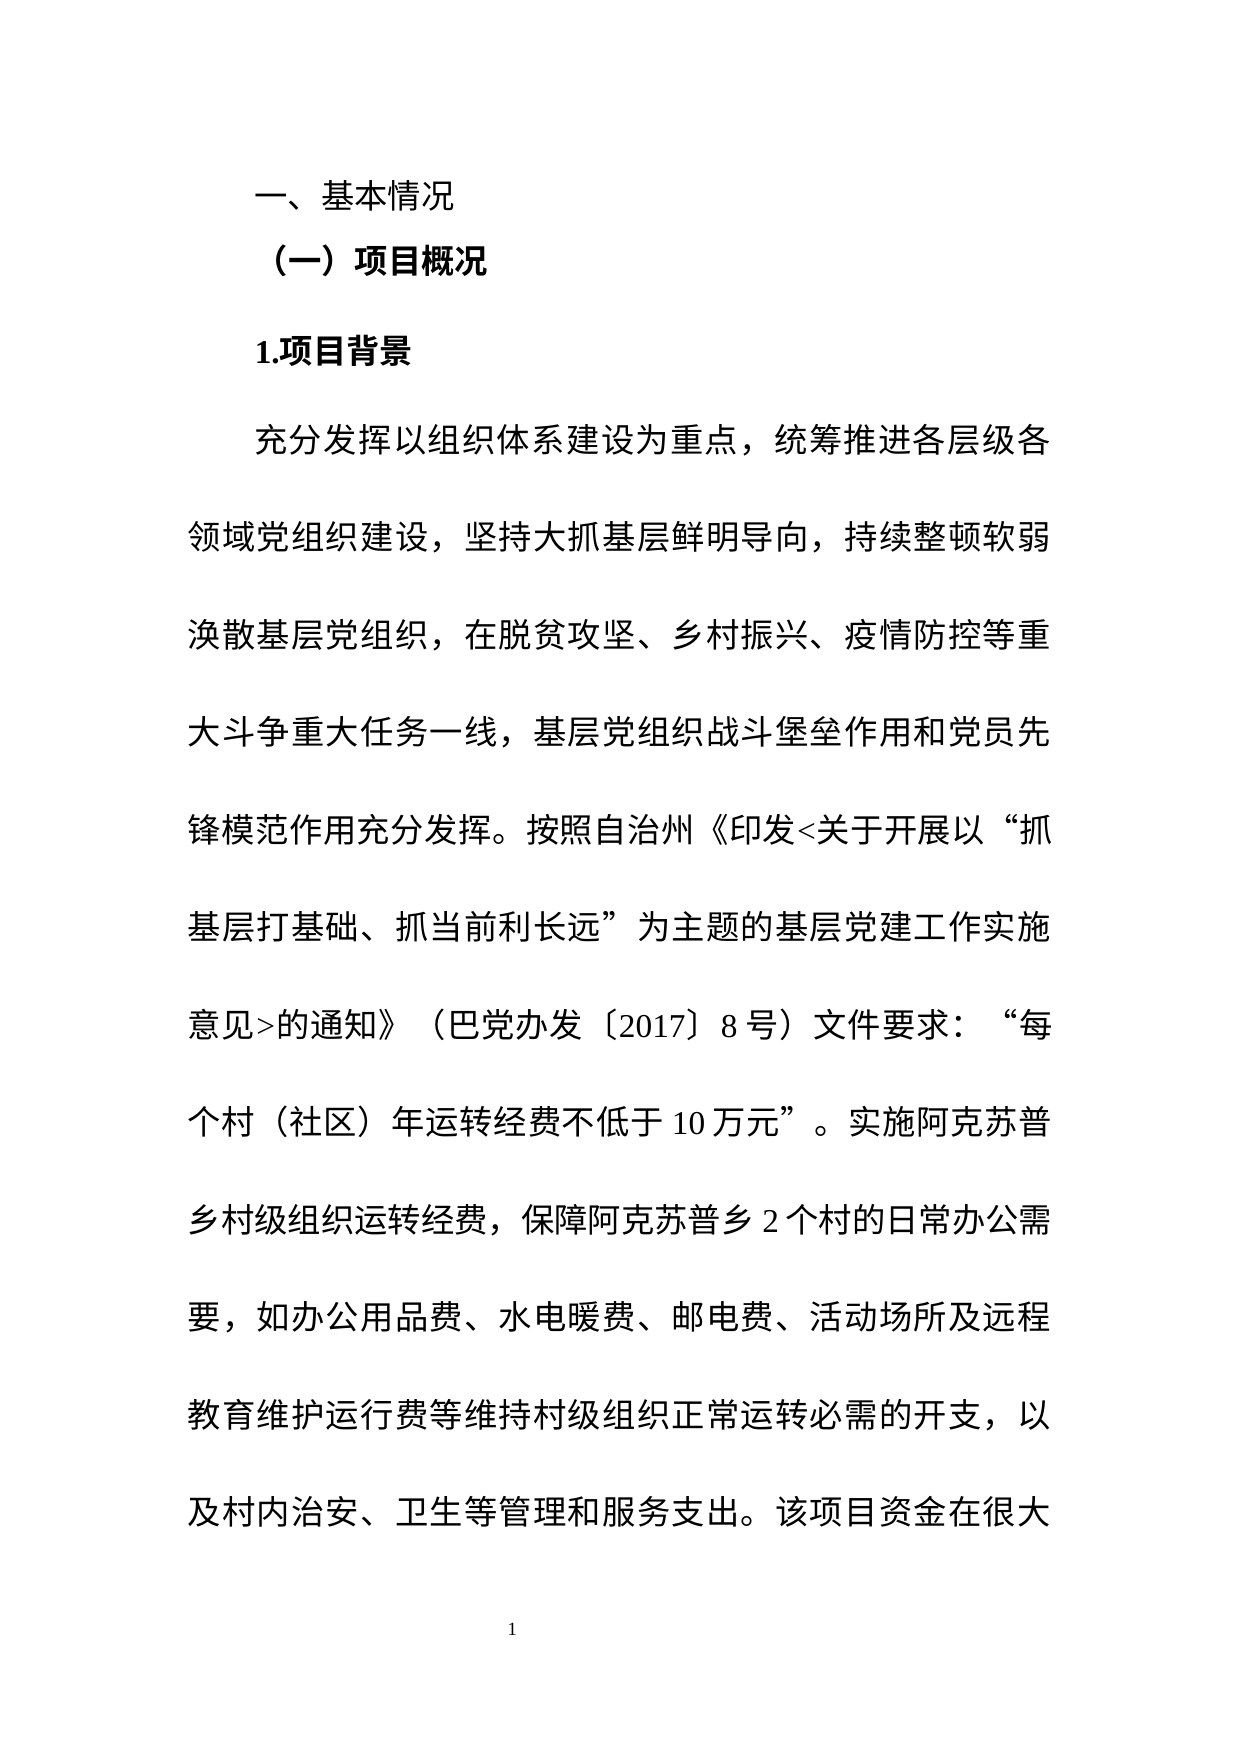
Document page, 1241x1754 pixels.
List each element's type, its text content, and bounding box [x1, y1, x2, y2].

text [187, 405, 1053, 1543]
text 1.项目背景 [187, 316, 1053, 381]
subtitle （一）项目概况 [187, 227, 1053, 292]
text 一、基本情况 [187, 162, 1053, 227]
